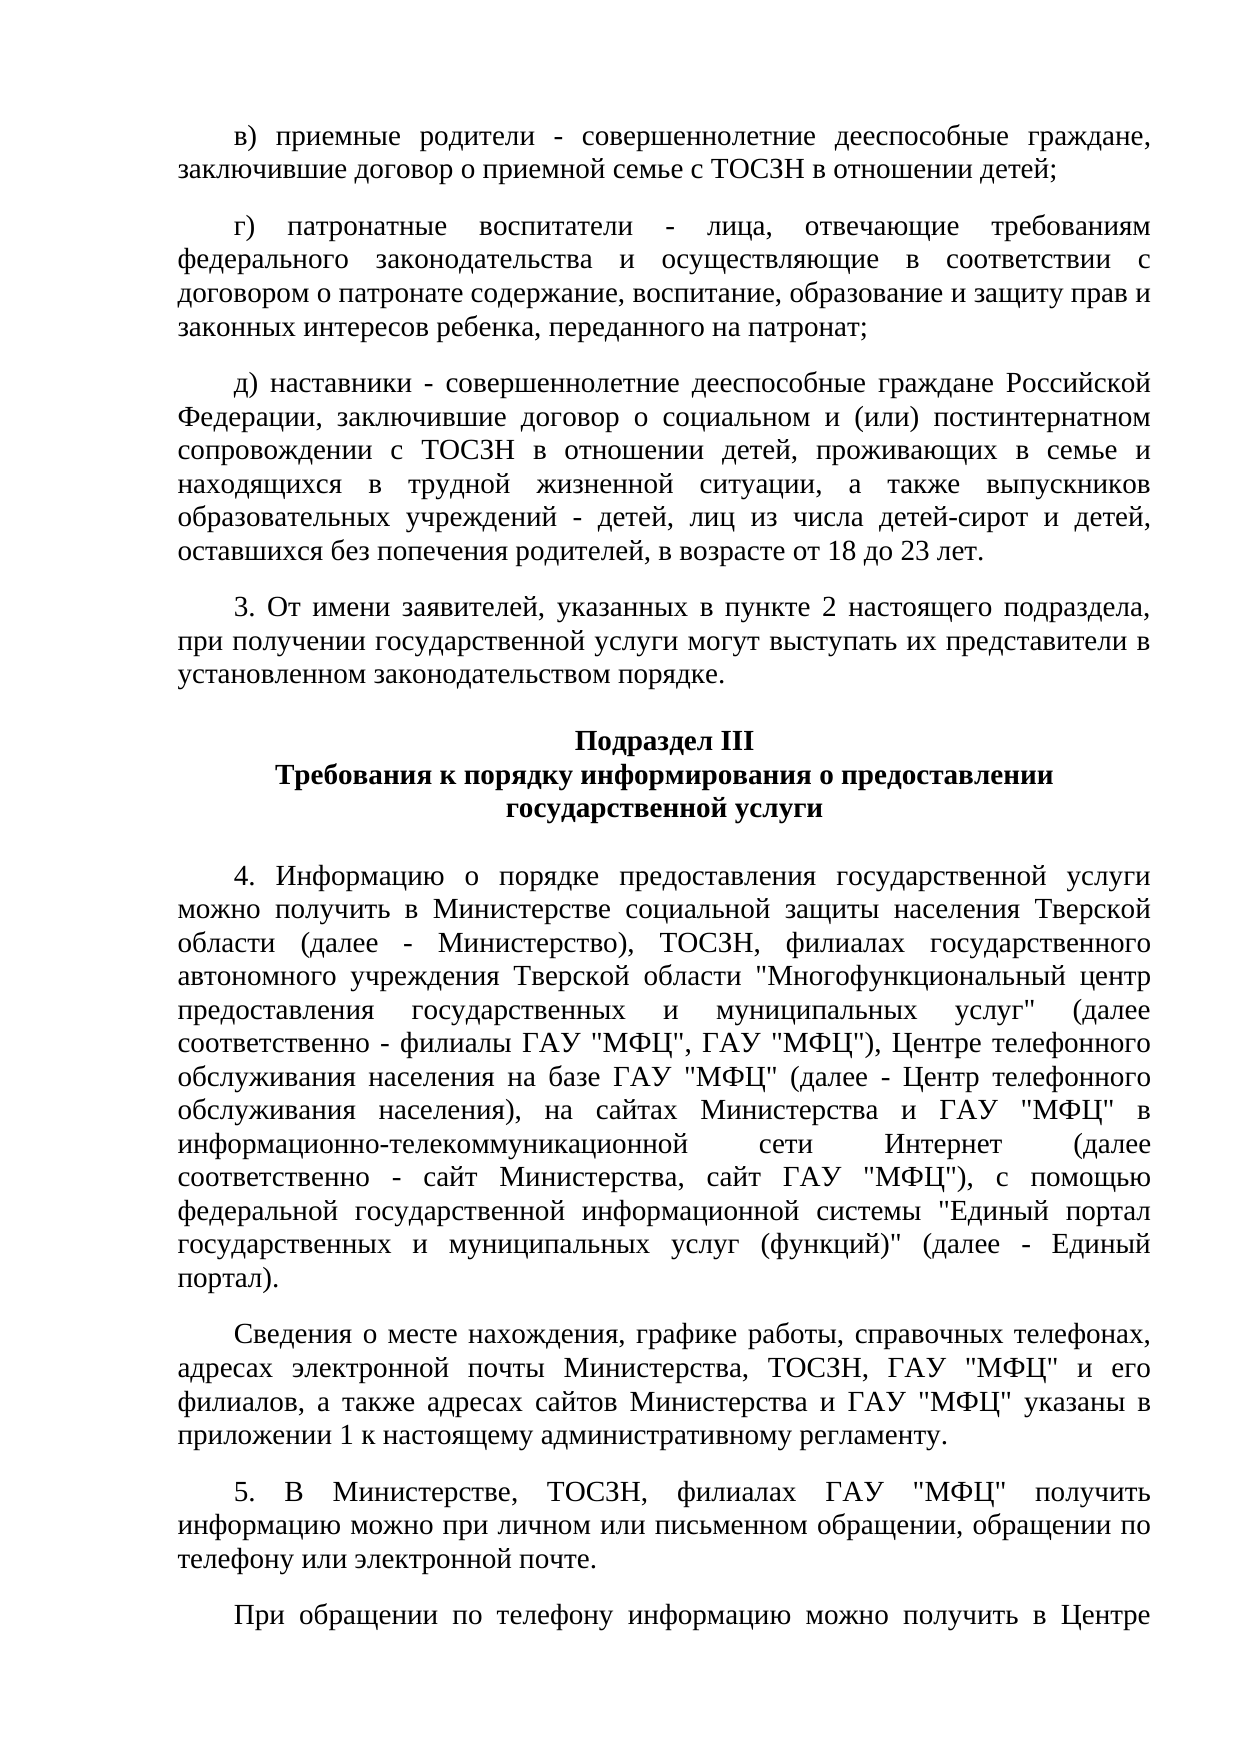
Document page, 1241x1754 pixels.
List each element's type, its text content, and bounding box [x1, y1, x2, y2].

text Подраздел III [177, 723, 1152, 757]
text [177, 1597, 1152, 1631]
text 4. Информацию о порядке предоставления государственной услуги можно получить в Министерстве социальной защиты населения Тверской области (далее - Министерство), ТОСЗН, филиалах государственного автономного учреждения Тверской области "Многофункциональный центр предоставления государственных и муниципальных услуг" (далее соответственно - филиалы ГАУ "МФЦ", ГАУ "МФЦ"), Центре телефонного обслуживания населения на базе ГАУ "МФЦ" (далее - Центр телефонного обслуживания населения), на сайтах Министерства и ГАУ "МФЦ" в информационно-телекоммуникационной сети Интернет (далее соответственно - сайт Министерства, сайт ГАУ "МФЦ"), с помощью федеральной государственной информационной системы "Единый портал государственных и муниципальных услуг (функций)" (далее - Единый портал). [177, 858, 1152, 1294]
text в) приемные родители - совершеннолетние дееспособные граждане, заключившие договор о приемной семье с ТОСЗН в отношении детей; [177, 118, 1152, 185]
text г) патронатные воспитатели - лица, отвечающие требованиям федерального законодательства и осуществляющие в соответствии с договором о патронате содержание, воспитание, образование и защиту прав и законных интересов ребенка, переданного на патронат; [177, 208, 1152, 342]
text 5. В Министерстве, ТОСЗН, филиалах ГАУ "МФЦ" получить информацию можно при личном или письменном обращении, обращении по телефону или электронной почте. [177, 1474, 1152, 1574]
text Сведения о месте нахождения, графике работы, справочных телефонах, адресах электронной почты Министерства, ТОСЗН, ГАУ "МФЦ" и его филиалов, а также адресах сайтов Министерства и ГАУ "МФЦ" указаны в приложении 1 к настоящему административному регламенту. [177, 1317, 1152, 1451]
text д) наставники - совершеннолетние дееспособные граждане Российской Федерации, заключившие договор о социальном и (или) постинтернатном сопровождении с ТОСЗН в отношении детей, проживающих в семье и находящихся в трудной жизненной ситуации, а также выпускников образовательных учреждений - детей, лиц из числа детей-сирот и детей, оставшихся без попечения родителей, в возрасте от 18 до 23 лет. [177, 365, 1152, 566]
text государственной услуги [177, 791, 1152, 824]
text 3. От имени заявителей, указанных в пункте 2 настоящего подраздела, при получении государственной услуги могут выступать их представители в установленном законодательством порядке. [177, 589, 1152, 690]
text Требования к порядку информирования о предоставлении [177, 757, 1152, 791]
